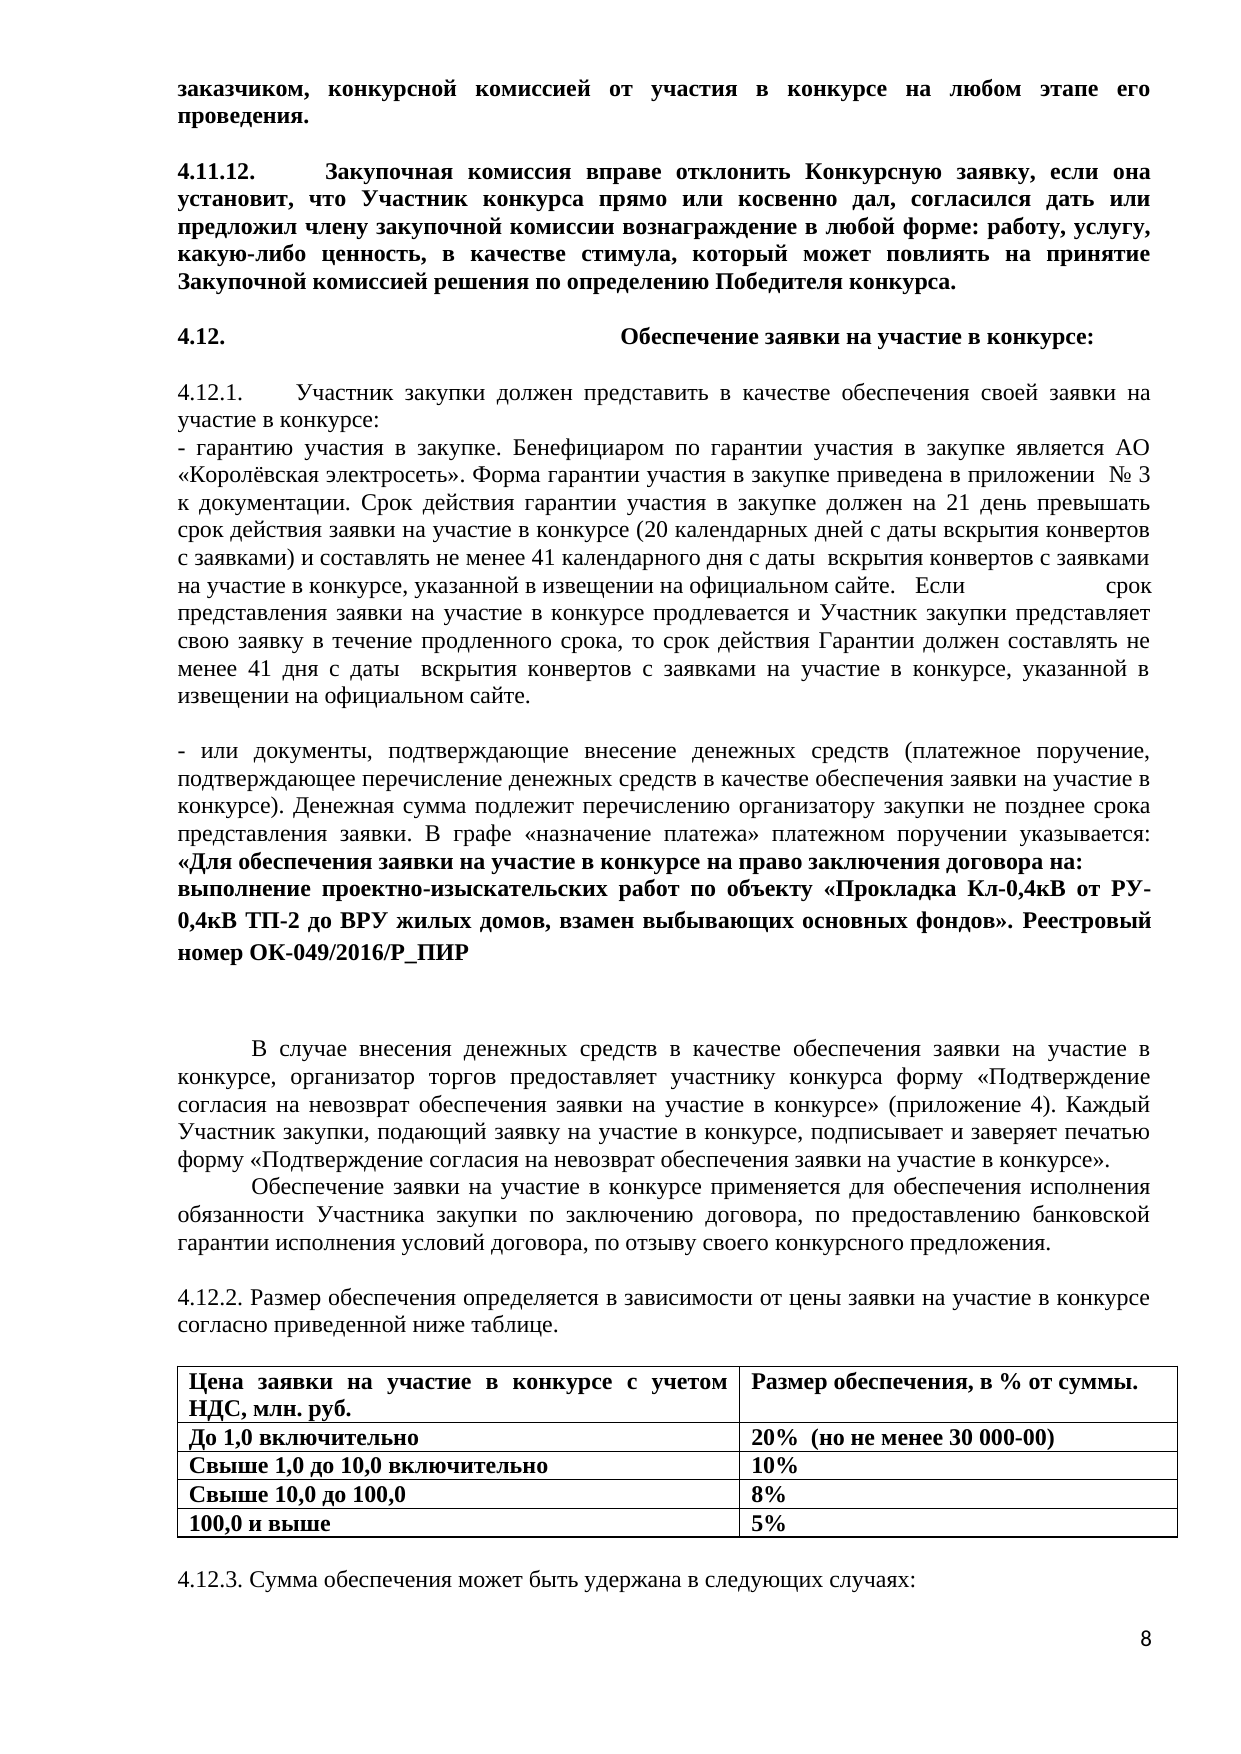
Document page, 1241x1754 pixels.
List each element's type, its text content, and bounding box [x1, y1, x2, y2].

table_cell 100,0 и выше [178, 1509, 739, 1536]
text Обеспечение заявки на участие в конкурсе применяется для обеспечения исполнения обязанности Участника закупки по заключению договора, по предоставлению банковской гарантии исполнения условий договора, по отзыву своего конкурсного предложения. [177, 1172, 1152, 1255]
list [177, 74, 1152, 129]
text выполнение проектно-изыскательских работ по объекту «Прокладка Кл-0,4кВ от РУ-0,4кВ ТП-2 до ВРУ жилых домов, взамен выбывающих основных фондов». Реестровый номер ОК-049/2016/Р_ПИР [177, 874, 1152, 965]
text 4.12.2. Размер обеспечения определяется в зависимости от цены заявки на участие в конкурсе согласно приведенной ниже таблице. [177, 1283, 1152, 1338]
table_header Размер обеспечения, в % от суммы. [740, 1367, 1177, 1422]
table_cell 10% [740, 1452, 1177, 1479]
list - гарантию участия в закупке. Бенефициаром по гарантии участия в закупке является АО «Королёвская электросеть». Форма гарантии участия в закупке приведена в приложении № 3 к документации. Срок действия гарантии участия в закупке должен на 21 день превышать срок действия заявки на участие в конкурсе (20 календарных дней с даты вскрытия конвертов с заявками) и составлять не менее 41 календарного дня с даты вскрытия конвертов с заявками на участие в конкурсе, указанной в извещении на официальном сайте. Если срок представления заявки на участие в конкурсе продлевается и Участник закупки представляет свою заявку в течение продленного срока, то срок действия Гарантии должен составлять не менее 41 дня с даты вскрытия конвертов с заявками на участие в конкурсе, указанной в извещении на официальном сайте. [177, 433, 1152, 709]
text 4.12.3. Сумма обеспечения может быть удержана в следующих случаях: [177, 1565, 1152, 1593]
table_cell До 1,0 включительно [178, 1423, 739, 1451]
table_cell 5% [740, 1509, 1177, 1536]
table_header Цена заявки на участие в конкурсе с учетом НДС, млн. руб. [178, 1367, 739, 1422]
text В случае внесения денежных средств в качестве обеспечения заявки на участие в конкурсе, организатор торгов предоставляет участнику конкурса форму «Подтверждение согласия на невозврат обеспечения заявки на участие в конкурсе» (приложение 4). Каждый Участник закупки, подающий заявку на участие в конкурсе, подписывает и заверяет печатью форму «Подтверждение согласия на невозврат обеспечения заявки на участие в конкурсе». [177, 1034, 1152, 1172]
table_cell 8% [740, 1480, 1177, 1508]
table_cell 20% (но не менее 30 000-00) [740, 1423, 1177, 1451]
list Участник закупки должен представить в качестве обеспечения своей заявки на участие в конкурсе: [177, 377, 1152, 433]
text - или документы, подтверждающие внесение денежных средств (платежное поручение, подтверждающее перечисление денежных средств в качестве обеспечения заявки на участие в конкурсе). Денежная сумма подлежит перечислению организатору закупки не позднее срока представления заявки. В графе «назначение платежа» платежном поручении указывается: «Для обеспечения заявки на участие в конкурсе на право заключения договора на: [177, 736, 1152, 874]
list Обеспечение заявки на участие в конкурсе: [177, 322, 1152, 350]
table_cell Свыше 1,0 до 10,0 включительно [178, 1452, 739, 1479]
table_cell Свыше 10,0 до 100,0 [178, 1480, 739, 1508]
list Закупочная комиссия вправе отклонить Конкурсную заявку, если она установит, что Участник конкурса прямо или косвенно дал, согласился дать или предложил члену закупочной комиссии вознаграждение в любой форме: работу, услугу, какую-либо ценность, в качестве стимула, который может повлиять на принятие Закупочной комиссией решения по определению Победителя конкурса. [177, 157, 1152, 295]
